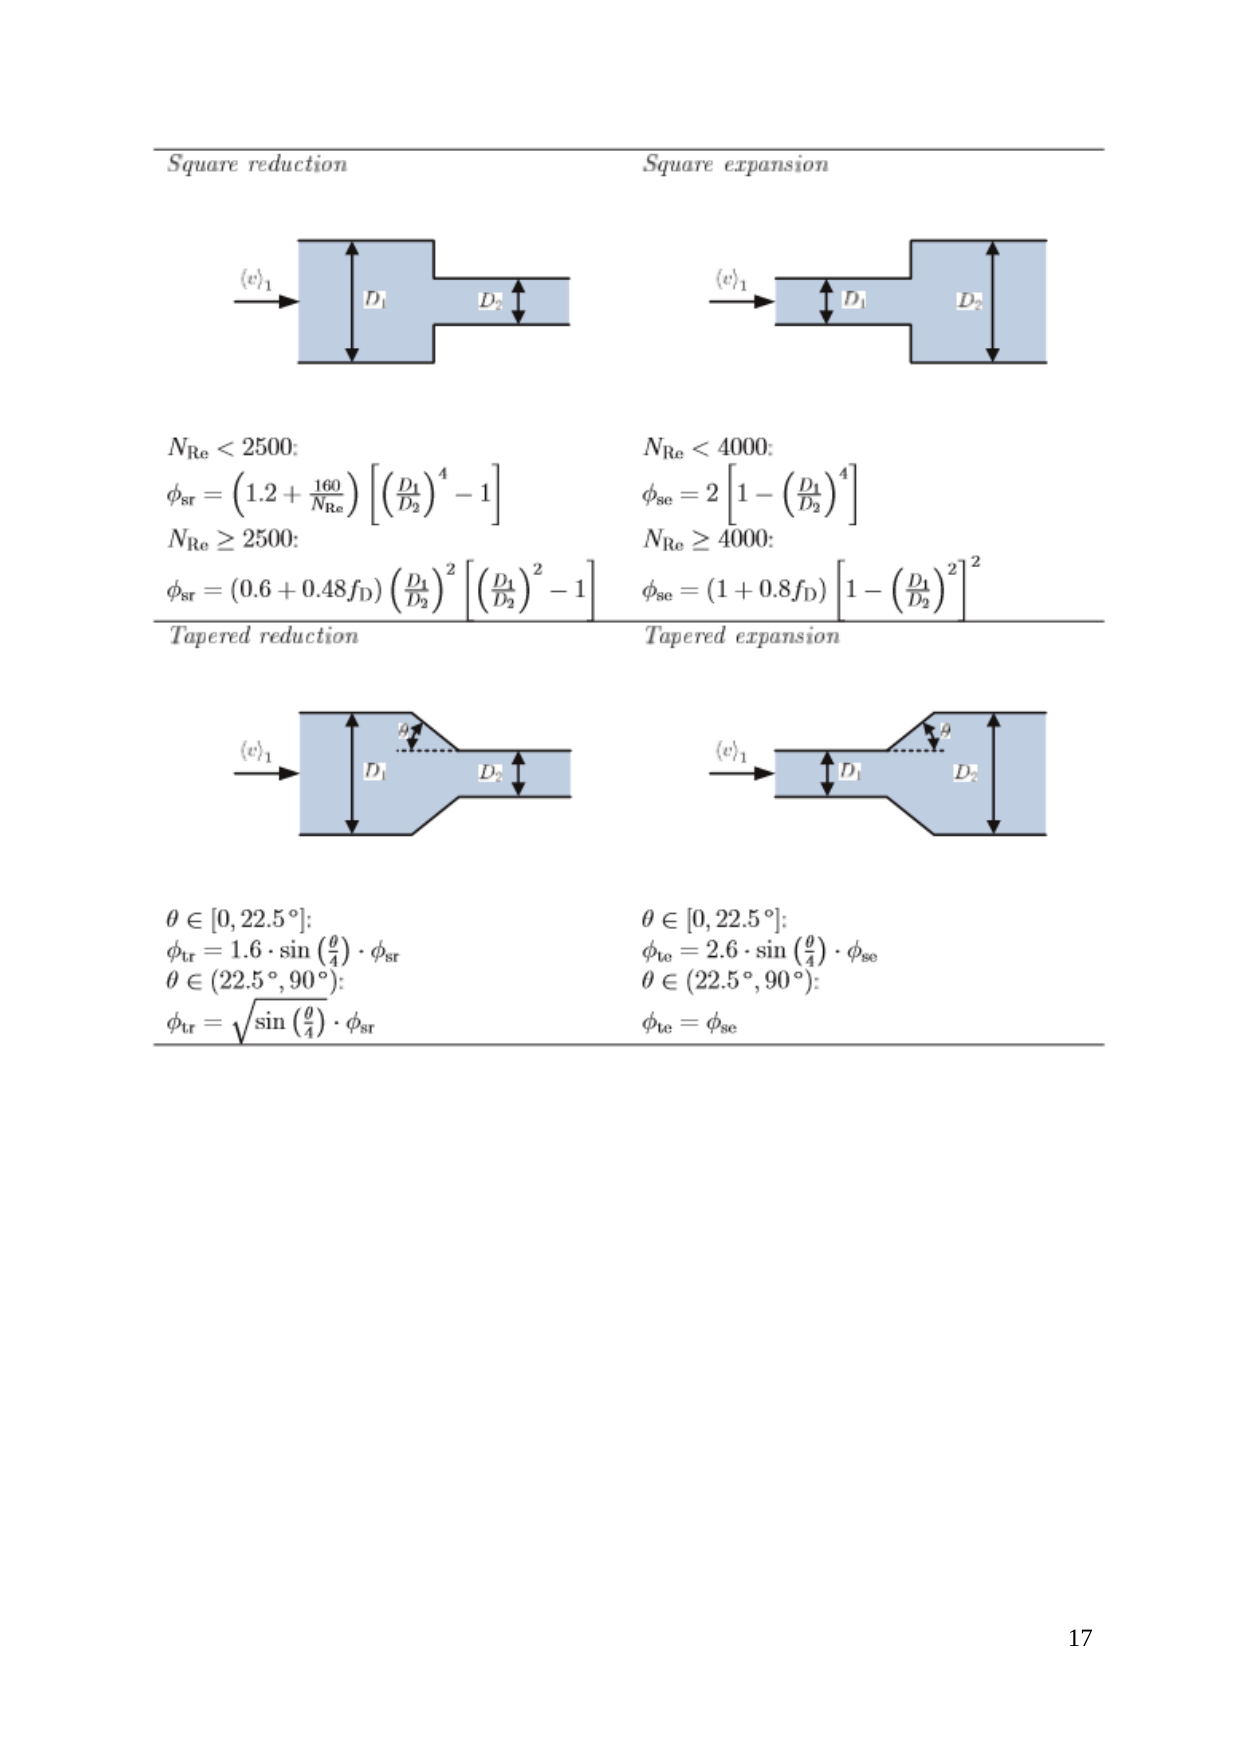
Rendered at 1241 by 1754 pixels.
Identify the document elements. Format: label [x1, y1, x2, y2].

picture [147, 147, 1110, 1058]
